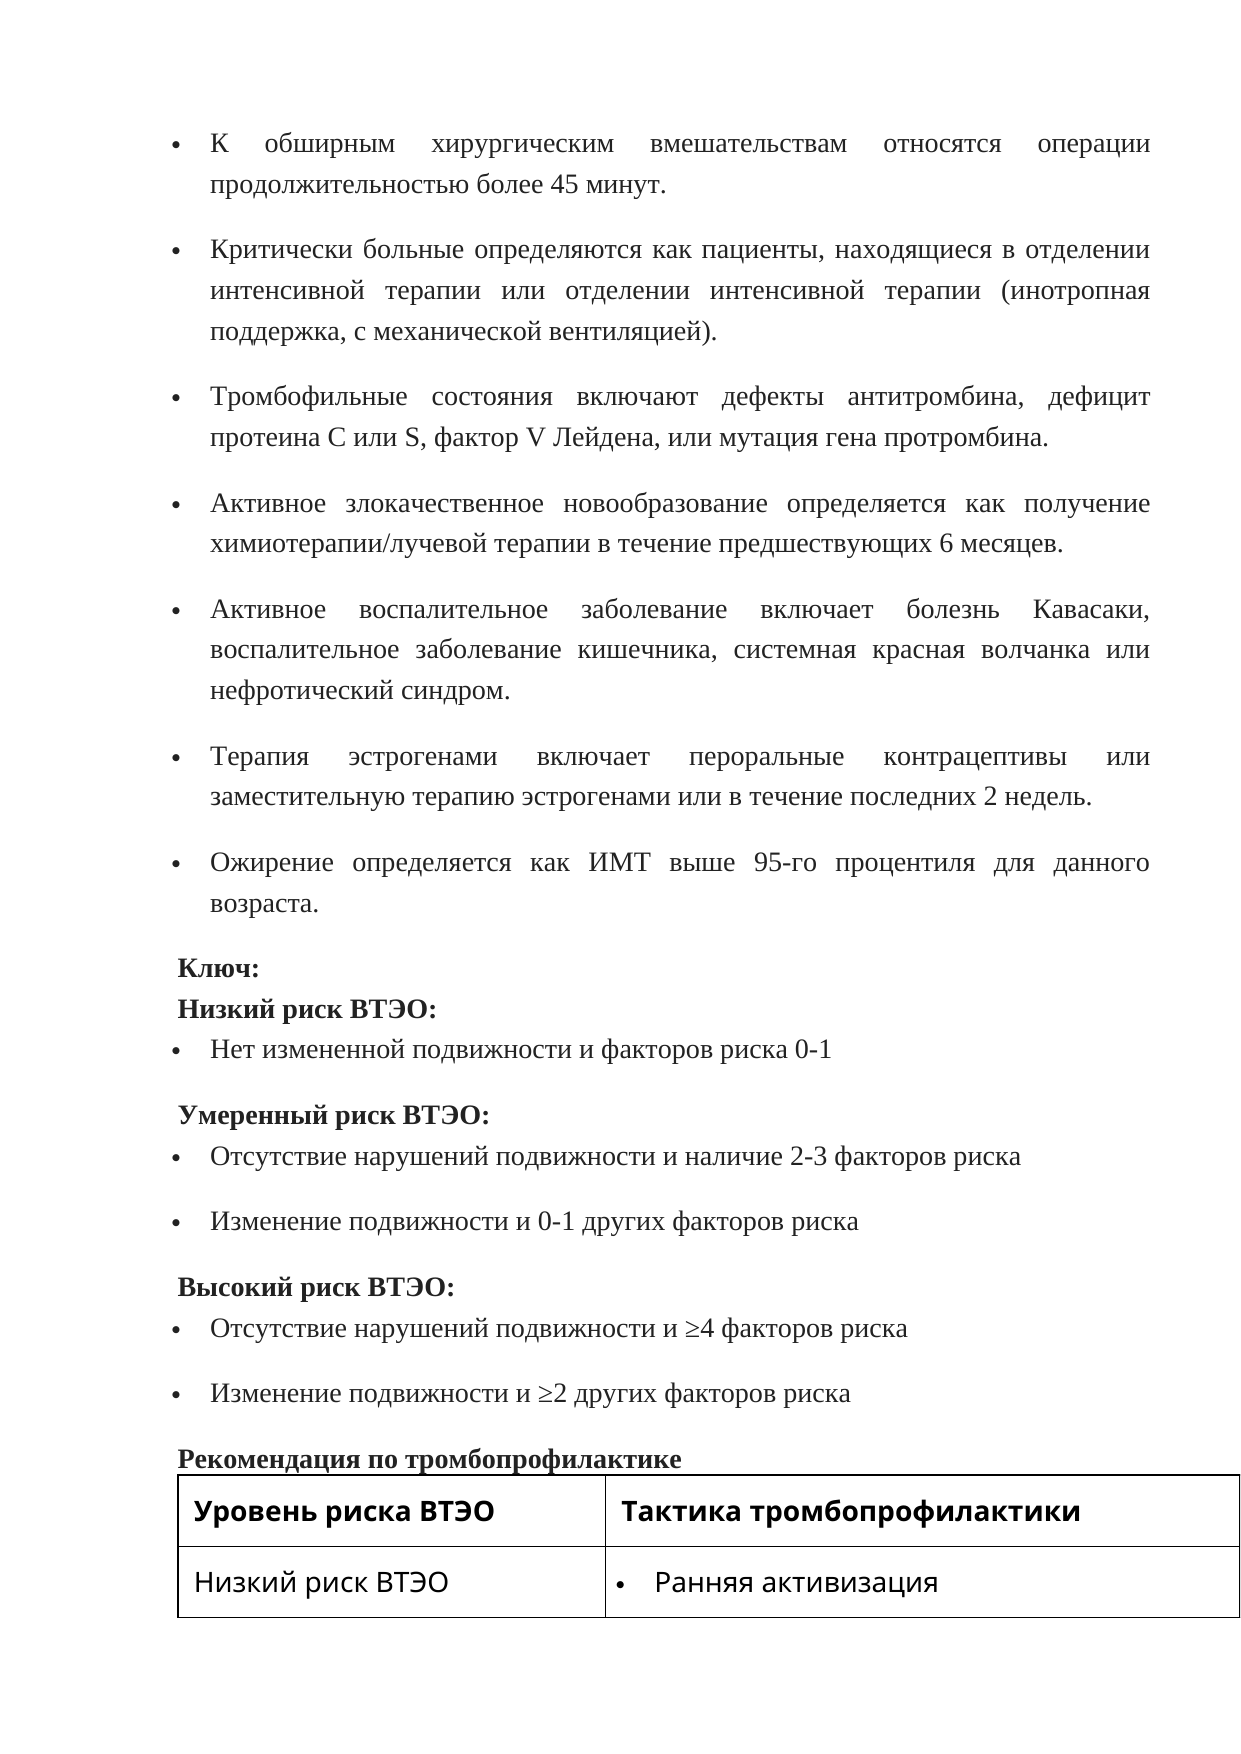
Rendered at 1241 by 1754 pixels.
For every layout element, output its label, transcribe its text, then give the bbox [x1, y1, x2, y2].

list К обширным хирургическим вмешательствам относятся операции продолжительностью более 45 минут. [172, 118, 1152, 199]
text Высокий риск ВТЭО: [177, 1262, 1152, 1302]
table_cell Низкий риск ВТЭО [179, 1547, 605, 1617]
list Тромбофильные состояния включают дефекты антитромбина, дефицит протеина C или S, фактор V Лейдена, или мутация гена протромбина. [172, 371, 1152, 452]
list Изменение подвижности и 0-1 других факторов риска [172, 1196, 1152, 1237]
list Ожирение определяется как ИМТ выше 95-го процентиля для данного возраста. [172, 837, 1152, 918]
table_header Тактика тромбопрофилактики [606, 1476, 1239, 1546]
list Изменение подвижности и ≥2 других факторов риска [172, 1368, 1152, 1409]
text Умеренный риск ВТЭО: [177, 1090, 1152, 1131]
list Отсутствие нарушений подвижности и наличие 2-3 факторов риска [172, 1131, 1152, 1171]
list Активное злокачественное новообразование определяется как получение химиотерапии/лучевой терапии в течение предшествующих 6 месяцев. [172, 477, 1152, 559]
list Активное воспалительное заболевание включает болезнь Кавасаки, воспалительное заболевание кишечника, системная красная волчанка или нефротический синдром. [172, 584, 1152, 706]
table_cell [606, 1547, 1239, 1617]
list Терапия эстрогенами включает пероральные контрацептивы или заместительную терапию эстрогенами или в течение последних 2 недель. [172, 731, 1152, 812]
text Низкий риск ВТЭО: [177, 984, 1152, 1024]
list Критически больные определяются как пациенты, находящиеся в отделении интенсивной терапии или отделении интенсивной терапии (инотропная поддержка, с механической вентиляцией). [172, 224, 1152, 346]
list Отсутствие нарушений подвижности и ≥4 факторов риска [172, 1302, 1152, 1343]
text Ключ: [177, 943, 1152, 984]
table_header Уровень риска ВТЭО [179, 1476, 605, 1546]
text Рекомендация по тромбопрофилактике [177, 1434, 1152, 1474]
list Нет измененной подвижности и факторов риска 0-1 [172, 1024, 1152, 1065]
